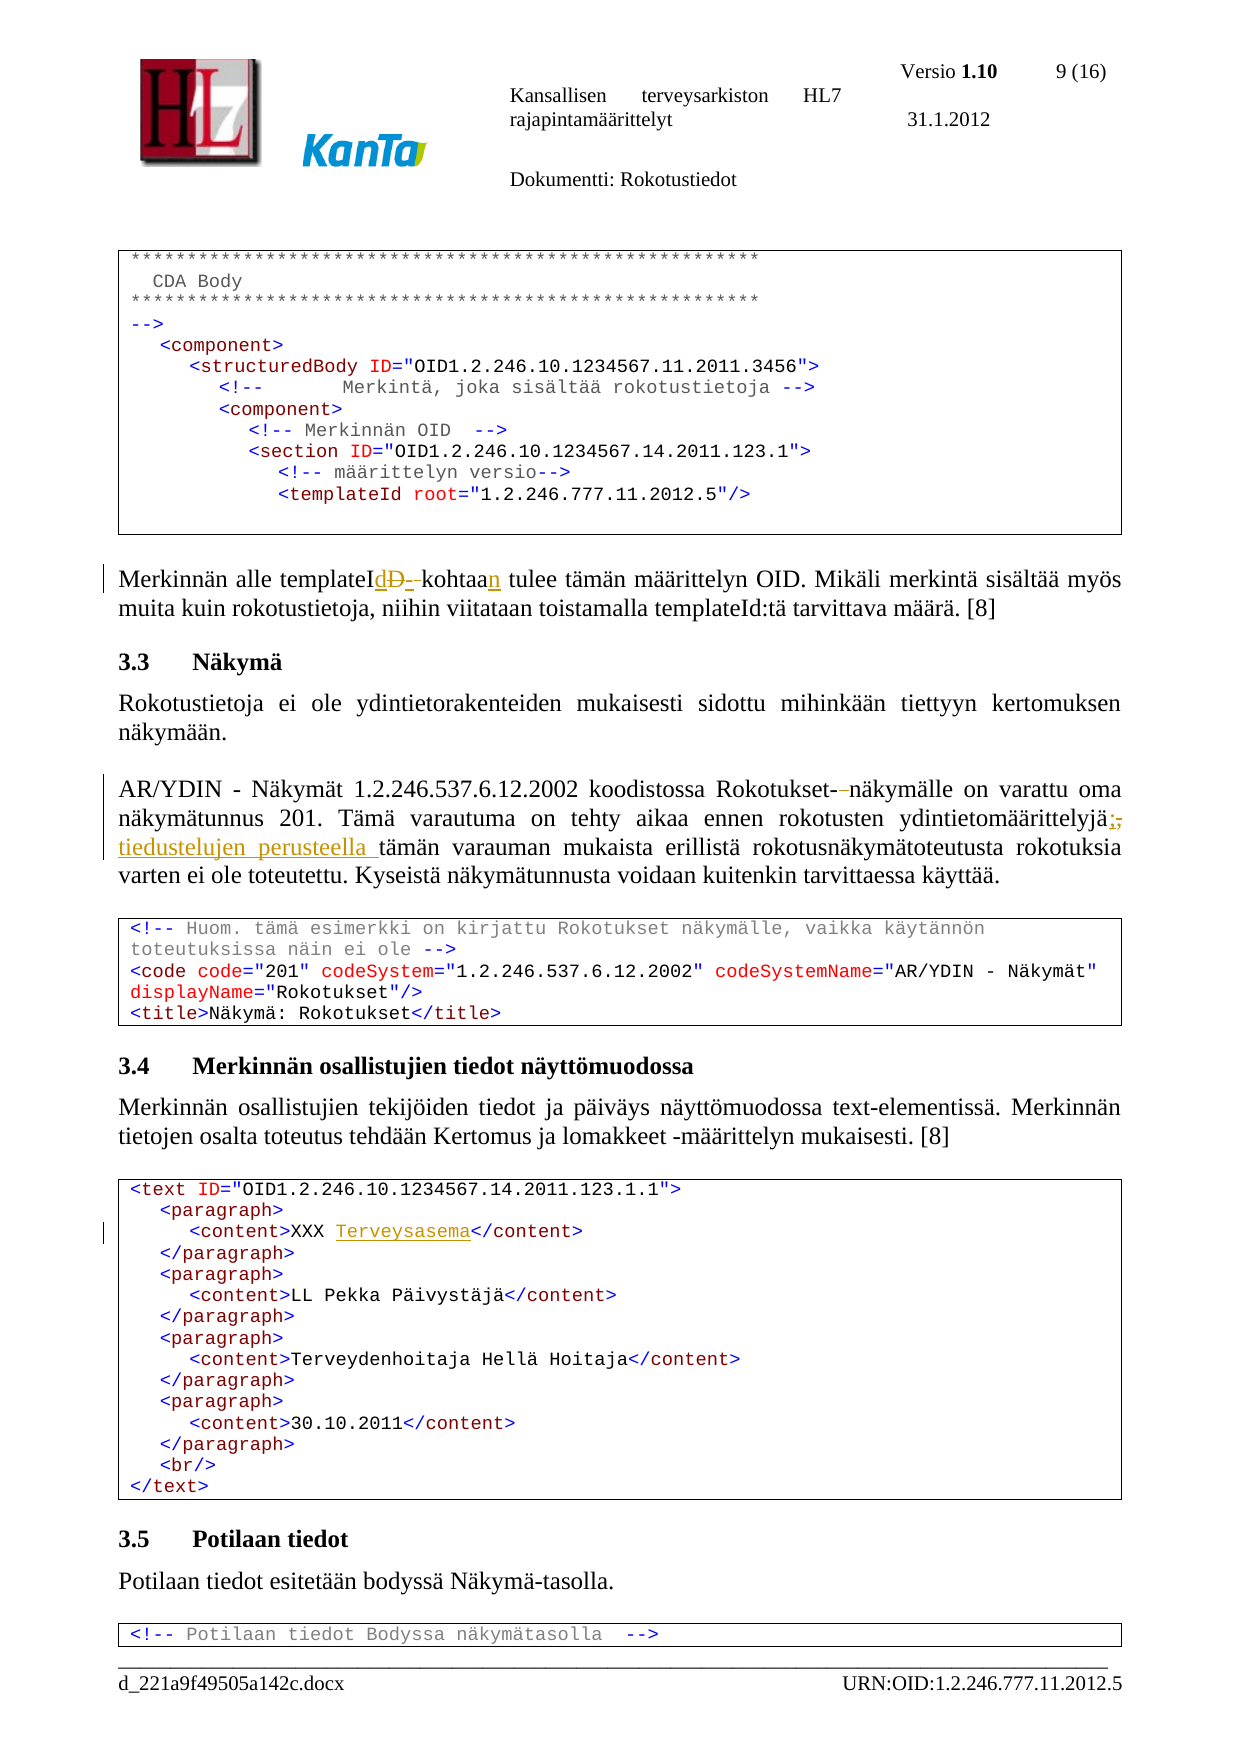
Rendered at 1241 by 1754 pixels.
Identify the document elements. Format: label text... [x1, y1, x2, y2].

subtitle Näkymä [118, 647, 1122, 675]
text Rokotustietoja ei ole ydintietorakenteiden mukaisesti sidottu mihinkään tiettyyn kertomuksen näkymään. [118, 688, 1122, 745]
subtitle Merkinnän osallistujien tiedot näyttömuodossa [118, 1051, 1122, 1080]
text AR/YDIN - Näkymät 1.2.246.537.6.12.2002 koodistossa Rokotukset-näkymälle on varattu oma näkymätunnus 201. Tämä varautuma on tehty aikaa ennen rokotusten ydintietomäärittelyjä tämän varauman mukaista erillistä rokotusnäkymätoteutusta rokotuksia varten ei ole toteutettu. Kyseistä näkymätunnusta voidaan kuitenkin tarvittaessa käyttää. [118, 774, 1122, 889]
text Potilaan tiedot esitetään bodyssä Näkymä-tasolla. [118, 1566, 1122, 1594]
subtitle Potilaan tiedot [118, 1524, 1122, 1553]
text Merkinnän osallistujien tekijöiden tiedot ja päiväys näyttömuodossa text-elementissä. Merkinnän tietojen osalta toteutus tehdään Kertomus ja lomakkeet -määrittelyn mukaisesti. [8] [118, 1092, 1122, 1150]
table_header <!-- Huom. tämä esimerkki on kirjattu Rokotukset näkymälle, vaikka käytännön toteutuksissa näin ei ole --> <code code="201" codeSystem="1.2.246.537.6.12.2002" codeSystemName="AR/YDIN - Näkymät" displayName="Rokotukset"/> <title>Näkymä: Rokotukset</title> [119, 919, 1121, 1025]
picture [140, 59, 263, 167]
text Merkinnän alle templateIkohtaa tulee tämän määrittelyn OID. Mikäli merkintä sisältää myös muita kuin rokotustietoja, niihin viitataan toistamalla templateId:tä tarvittava määrä. [8] [118, 564, 1122, 622]
table_header <text ID="OID1.2.246.10.1234567.14.2011.123.1.1"> <paragraph> <content>XXX </content> </paragraph> <paragraph> <content>LL Pekka Päivystäjä</content> </paragraph> <paragraph> <content>Terveydenhoitaja Hellä Hoitaja</content> </paragraph> <paragraph> <content>30.10.2011</content> </paragraph> <br/> </text> [119, 1180, 1121, 1498]
